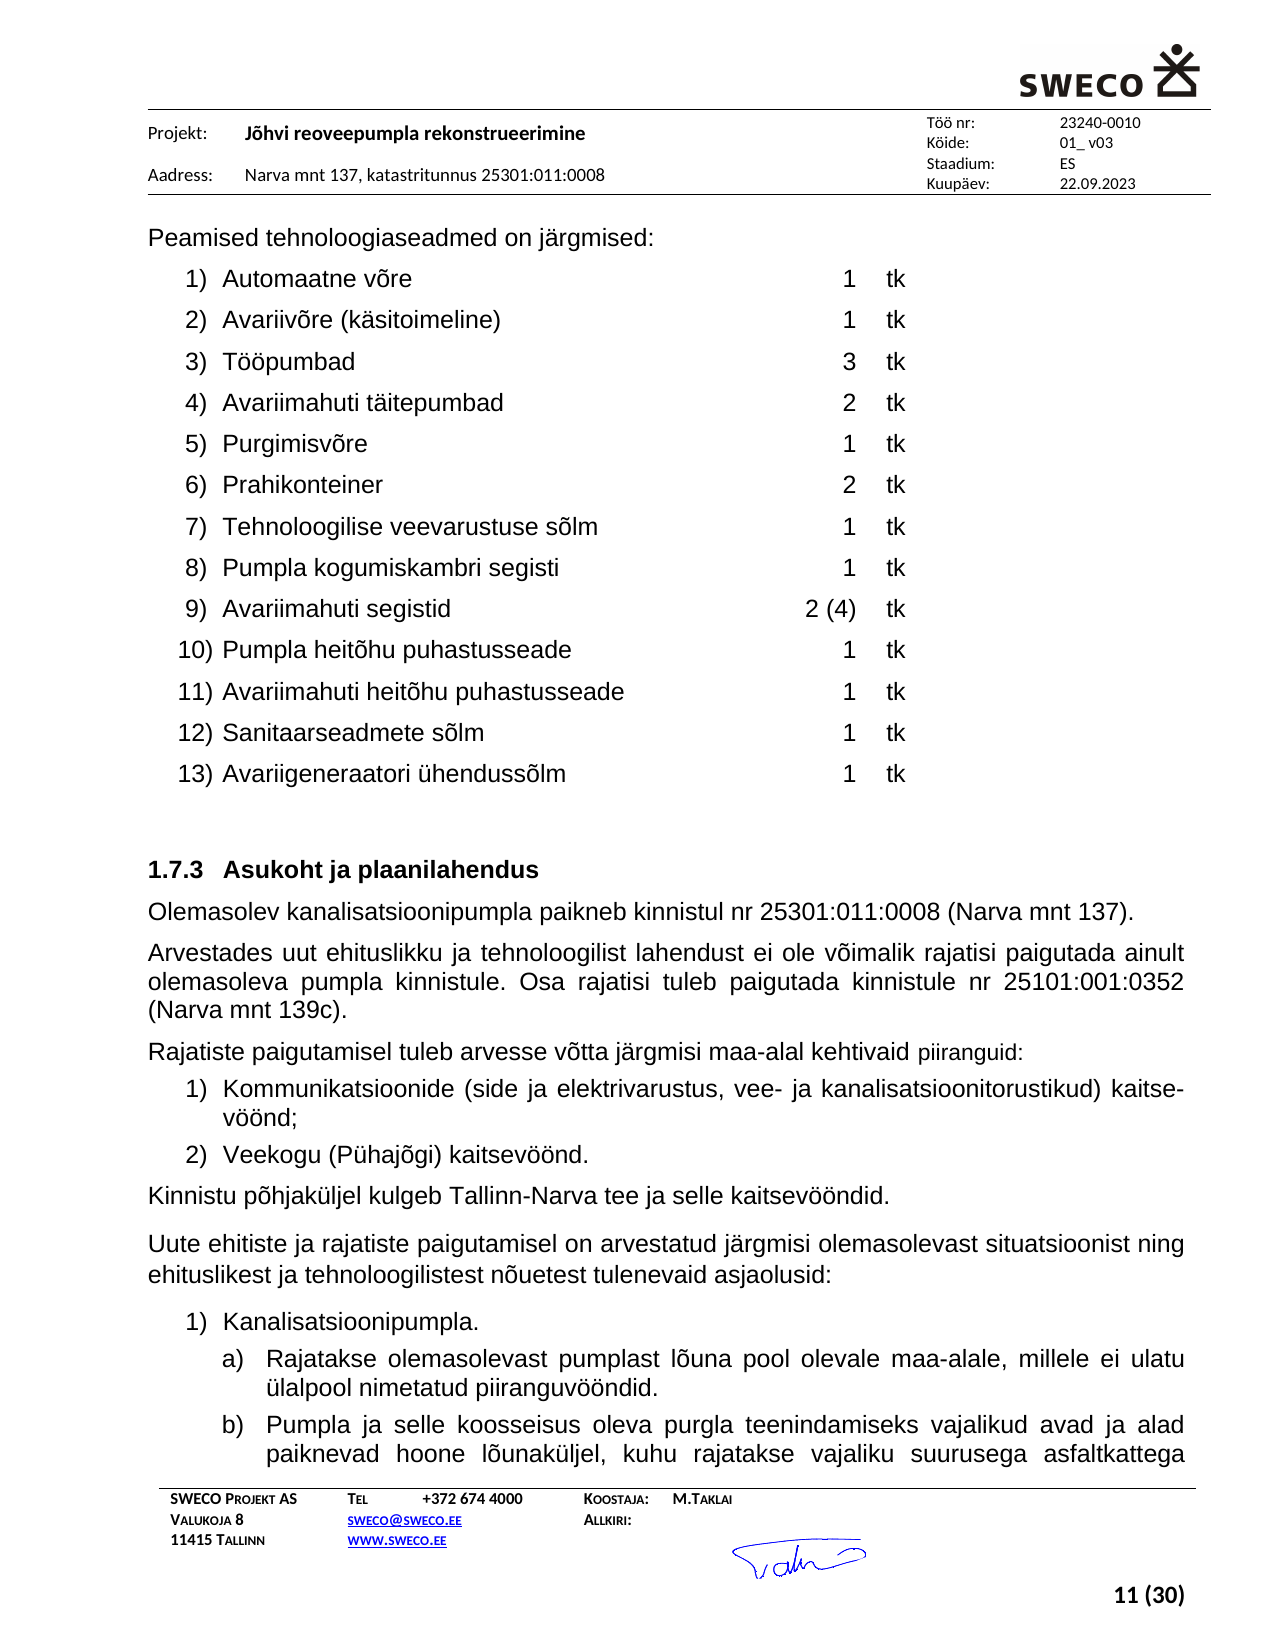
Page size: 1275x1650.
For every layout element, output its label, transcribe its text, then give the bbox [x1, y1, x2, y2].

list Veekogu (Pühajõgi) kaitsevöönd. [185, 1140, 1186, 1168]
list Pumpla kogumiskambri segisti 1 tk [185, 553, 1186, 582]
text Rajatiste paigutamisel tuleb arvesse võtta järgmisi maa-alal kehtivaid piiranguid: [148, 1037, 1186, 1066]
list Kanalisatsioonipumpla. [185, 1307, 1186, 1336]
list Automaatne võre 1 tk [185, 264, 1186, 293]
text Kinnistu põhjaküljel kulgeb Tallinn-Narva tee ja selle kaitsevööndid. [148, 1181, 1186, 1210]
text Olemasolev kanalisatsioonipumpla paikneb kinnistul nr 25301:011:0008 (Narva mnt 137). [148, 897, 1186, 926]
list Pumpla heitõhu puhastusseade 1 tk [177, 635, 1186, 664]
list Avariivõre (käsitoimeline) 1 tk [185, 305, 1186, 334]
subtitle Asukoht ja plaanilahendus [148, 856, 1186, 884]
list Sanitaarseadmete sõlm 1 tk [177, 718, 1186, 747]
list Avariigeneraatori ühendussõlm 1 tk [177, 759, 1186, 788]
list Avariimahuti täitepumbad 2 tk [185, 388, 1186, 417]
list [222, 1410, 1186, 1468]
list Kommunikatsioonide (side ja elektrivarustus, vee- ja kanalisatsioonitorustikud) kaitse-vöönd; [185, 1074, 1186, 1131]
text Peamised tehnoloogiaseadmed on järgmised: [148, 223, 1186, 252]
list Prahikonteiner 2 tk [185, 470, 1186, 499]
list Tööpumbad 3 tk [185, 347, 1186, 375]
list Purgimisvõre 1 tk [185, 429, 1186, 458]
list Rajatakse olemasolevast pumplast lõuna pool olevale maa-alale, millele ei ulatu ülalpool nimetatud piiranguvööndid. [222, 1344, 1186, 1402]
list Avariimahuti heitõhu puhastusseade 1 tk [177, 677, 1186, 705]
text Uute ehitiste ja rajatiste paigutamisel on arvestatud järgmisi olemasolevast situatsioonist ning ehituslikest ja tehnoloogilistest nõuetest tulenevaid asjaolusid: [148, 1229, 1186, 1288]
text Arvestades uut ehituslikku ja tehnoloogilist lahendust ei ole võimalik rajatisi paigutada ainult olemasoleva pumpla kinnistule. Osa rajatisi tuleb paigutada kinnistule nr 25101:001:0352 (Narva mnt 139c). [148, 938, 1186, 1024]
picture [1020, 44, 1200, 97]
list Avariimahuti segistid 2 (4) tk [185, 594, 1186, 623]
list Tehnoloogilise veevarustuse sõlm 1 tk [185, 512, 1186, 540]
